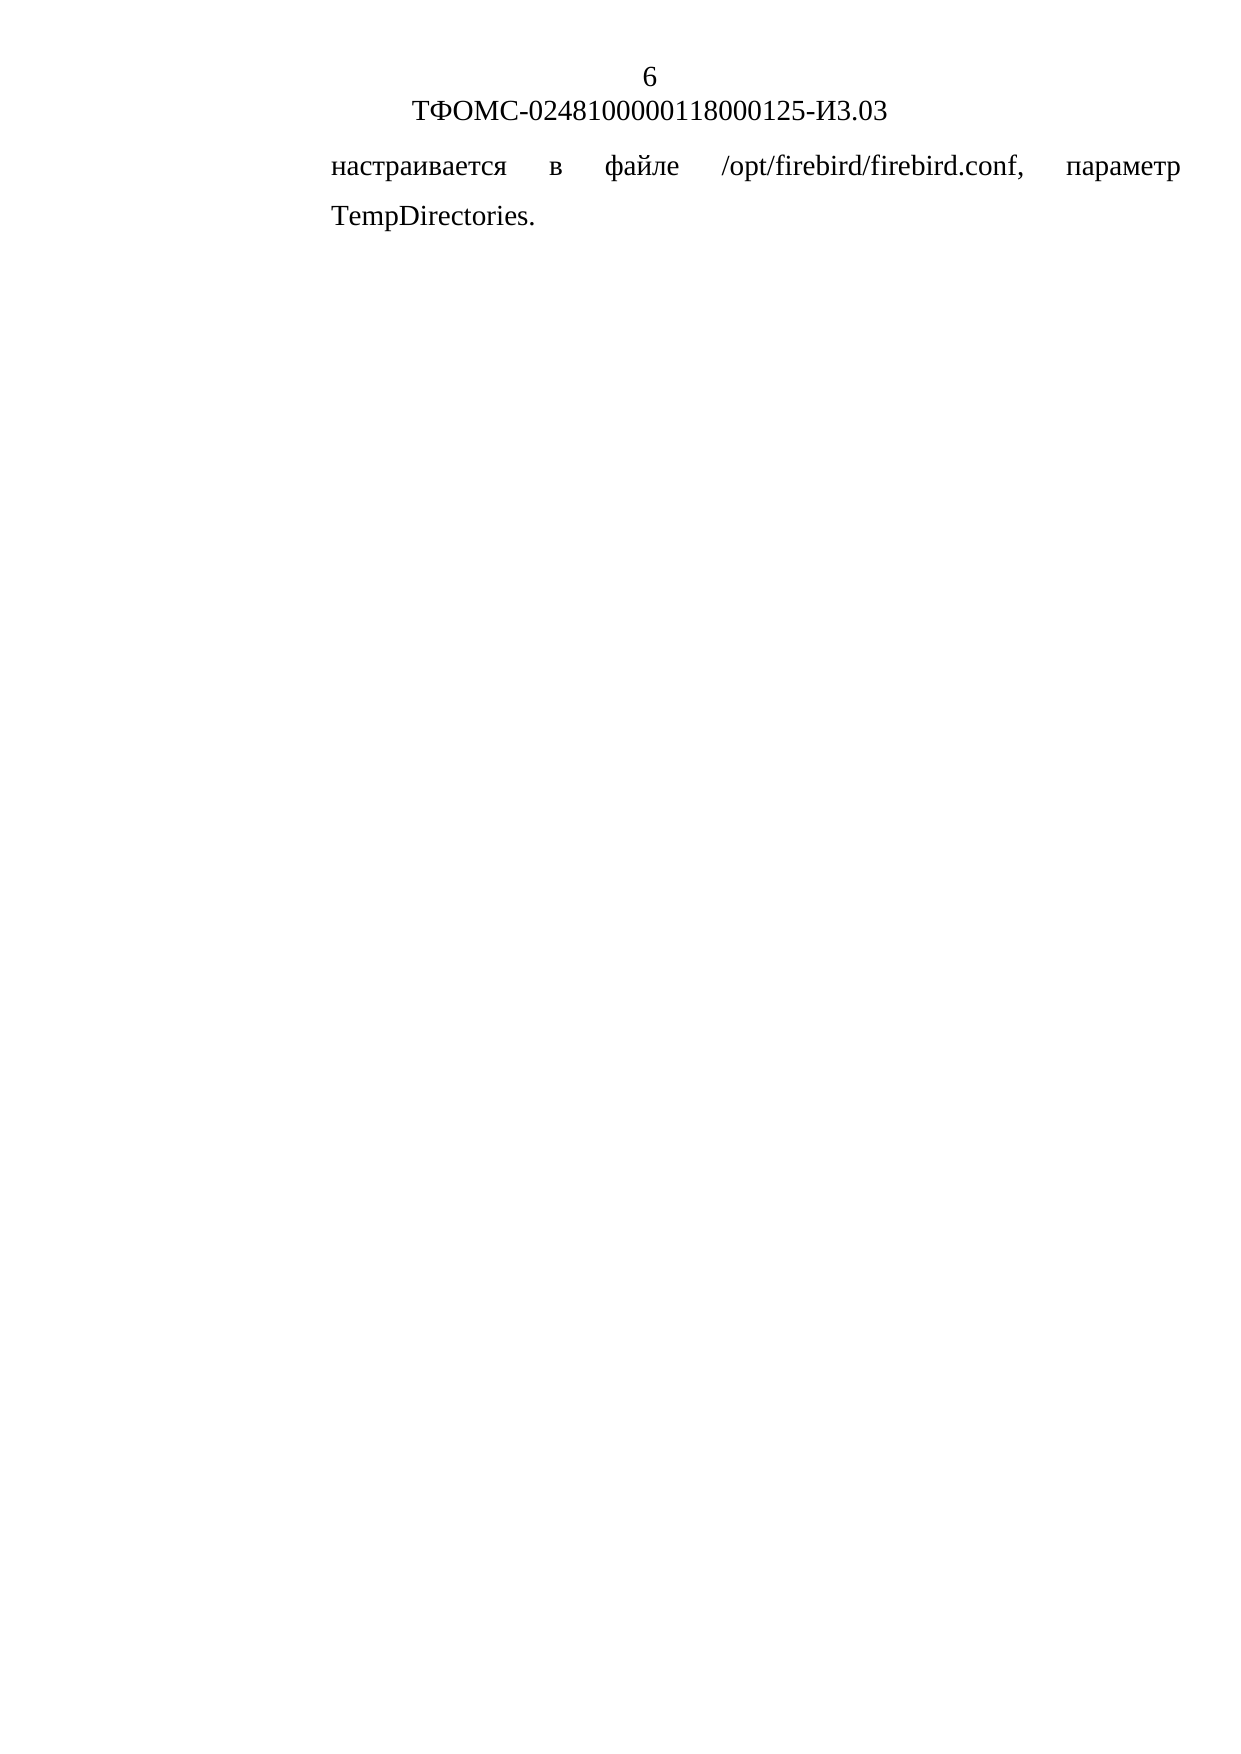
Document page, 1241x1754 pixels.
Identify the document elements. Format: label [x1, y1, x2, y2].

list [331, 148, 1181, 232]
